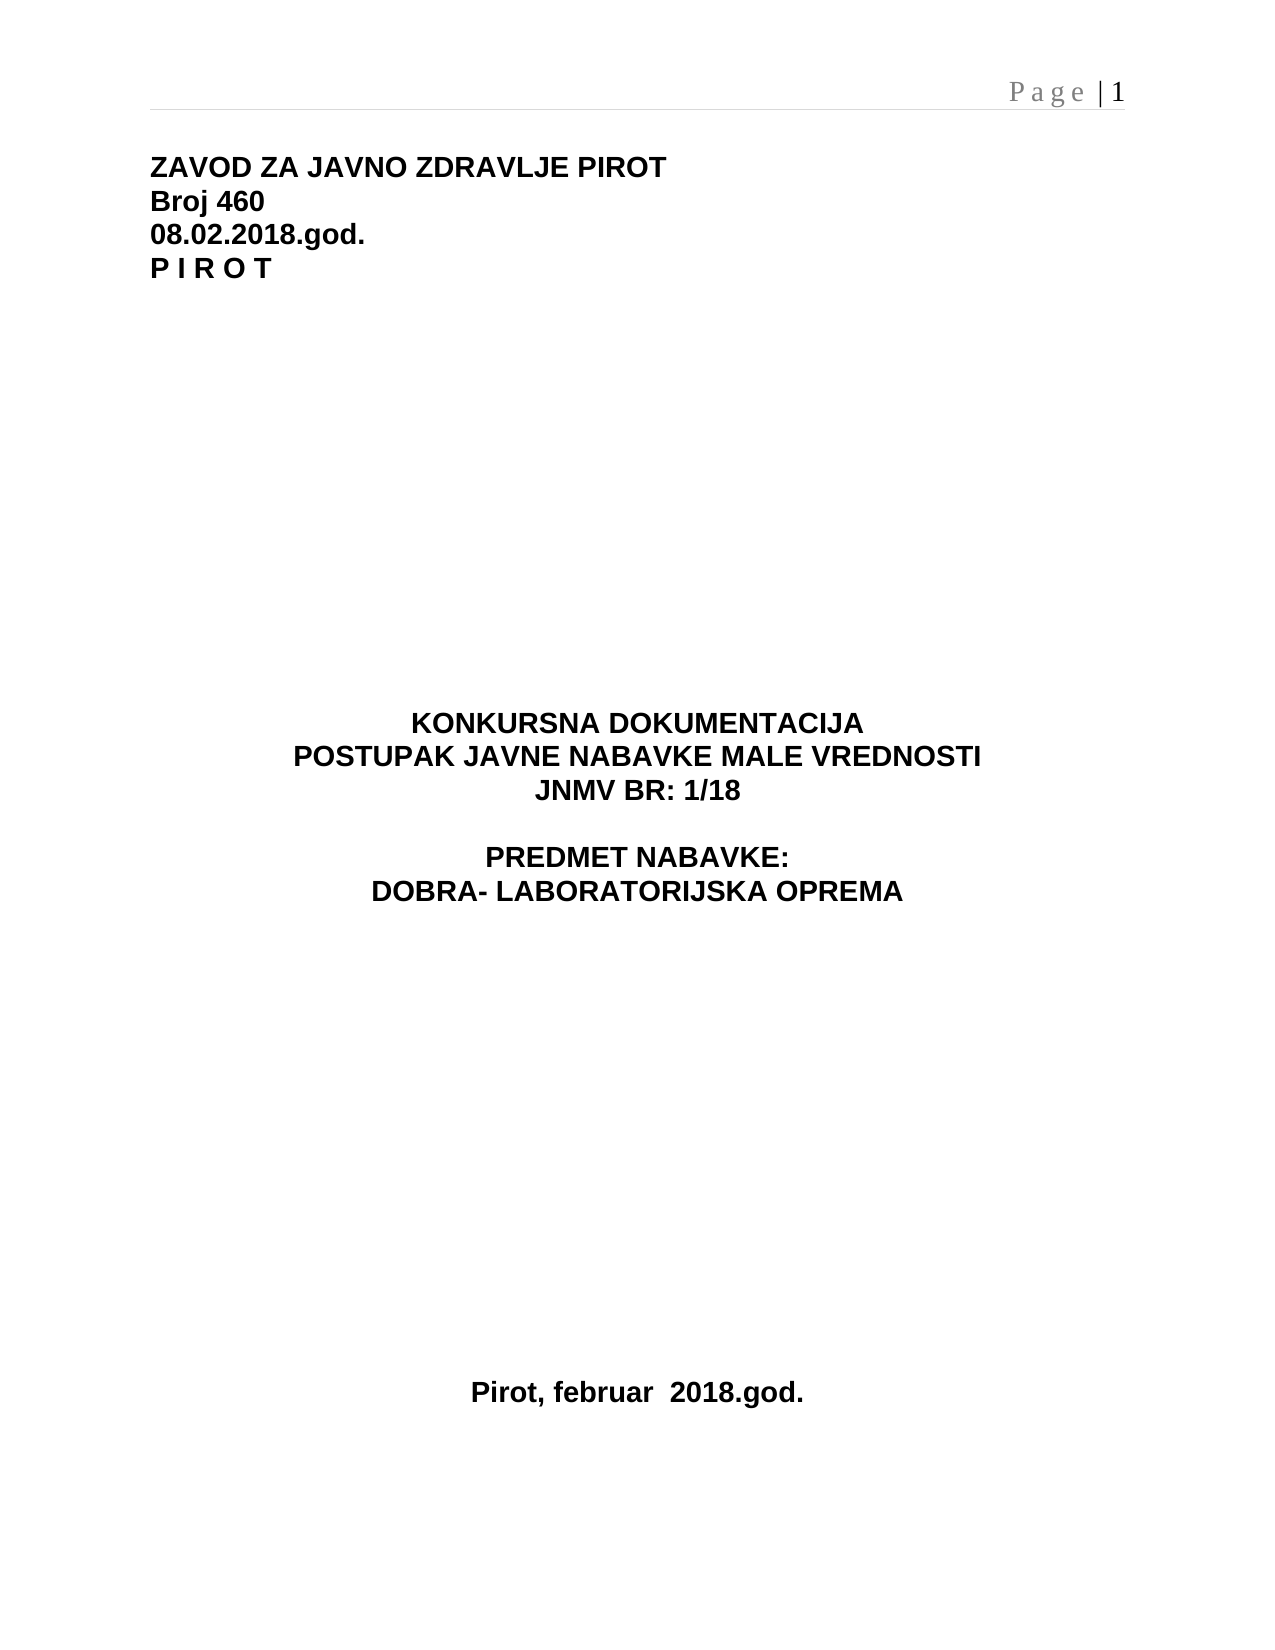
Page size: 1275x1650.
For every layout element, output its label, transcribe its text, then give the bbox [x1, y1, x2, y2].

text 08.02.2018.god. [150, 217, 1125, 251]
text Pirot, februar 2018.god. [150, 1375, 1125, 1409]
text POSTUPAK JAVNE NABAVKE MALE VREDNOSTI [150, 739, 1125, 773]
text KONKURSNA DOKUMENTACIJA [150, 706, 1125, 739]
text PREDMET NABAVKE: [150, 840, 1125, 873]
text DOBRA- LABORATORIJSKA OPREMA [150, 873, 1125, 907]
text JNMV BR: 1/18 [150, 773, 1125, 806]
text Broj 460 [150, 183, 1125, 217]
text ZAVOD ZA JAVNO ZDRAVLJE PIROT [150, 150, 1125, 183]
text P I R O T [150, 251, 1125, 284]
